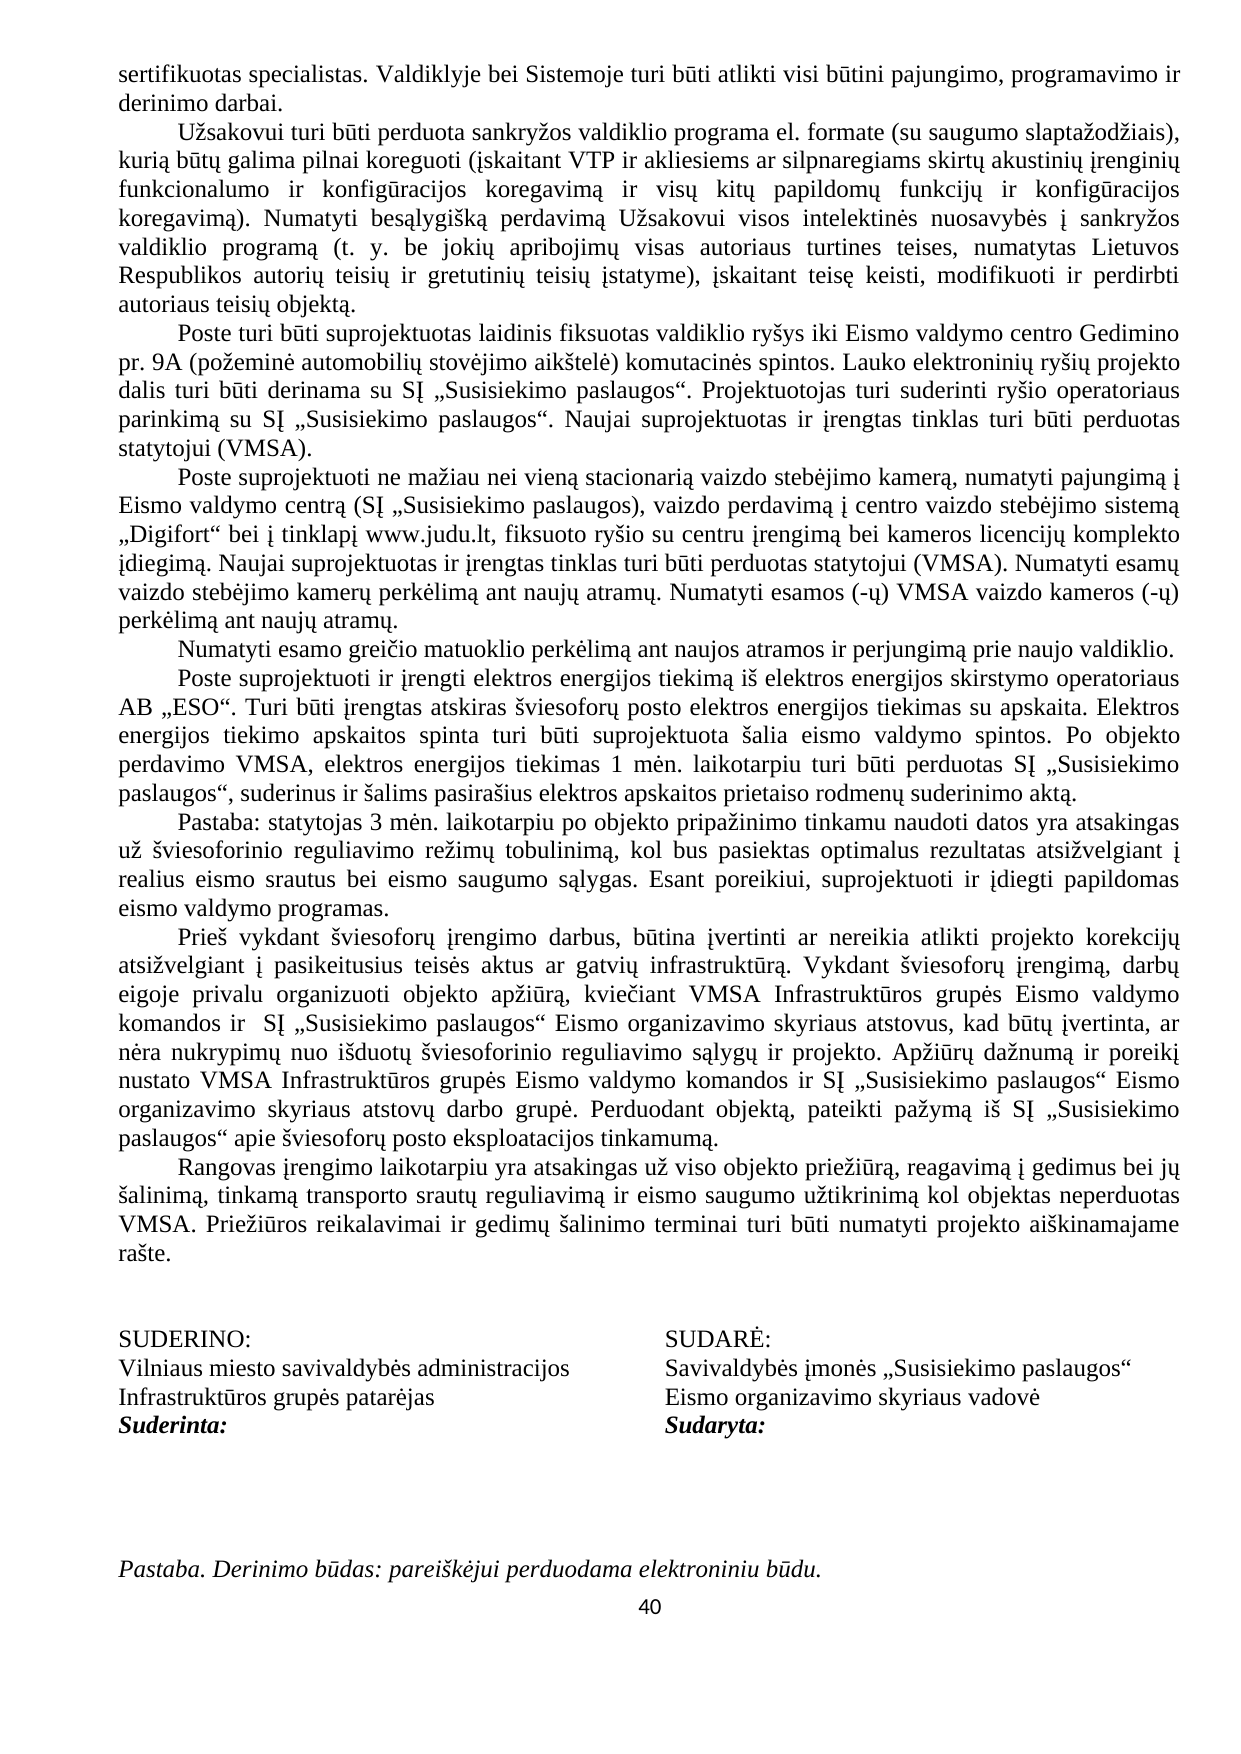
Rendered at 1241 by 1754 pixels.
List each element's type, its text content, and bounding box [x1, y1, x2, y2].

text Poste turi būti suprojektuotas laidinis fiksuotas valdiklio ryšys iki Eismo valdymo centro Gedimino pr. 9A (požeminė automobilių stovėjimo aikštelė) komutacinės spintos. Lauko elektroninių ryšių projekto dalis turi būti derinama su SĮ „Susisiekimo paslaugos“. Projektuotojas turi suderinti ryšio operatoriaus parinkimą su SĮ „Susisiekimo paslaugos“. Naujai suprojektuotas ir įrengtas tinklas turi būti perduotas statytojui (VMSA). [118, 318, 1181, 462]
text Vilniaus miesto savivaldybės administracijos [118, 1353, 635, 1382]
text Suderinta: [118, 1410, 635, 1439]
text Prieš vykdant šviesoforų įrengimo darbus, būtina įvertinti ar nereikia atlikti projekto korekcijų atsižvelgiant į pasikeitusius teisės aktus ar gatvių infrastruktūrą. Vykdant šviesoforų įrengimą, darbų eigoje privalu organizuoti objekto apžiūrą, kviečiant VMSA Infrastruktūros grupės Eismo valdymo komandos ir SĮ „Susisiekimo paslaugos“ Eismo organizavimo skyriaus atstovus, kad būtų įvertinta, ar nėra nukrypimų nuo išduotų šviesoforinio reguliavimo sąlygų ir projekto. Apžiūrų dažnumą ir poreikį nustato VMSA Infrastruktūros grupės Eismo valdymo komandos ir SĮ „Susisiekimo paslaugos“ Eismo organizavimo skyriaus atstovų darbo grupė. Perduodant objektą, pateikti pažymą iš SĮ „Susisiekimo paslaugos“ apie šviesoforų posto eksploatacijos tinkamumą. [118, 922, 1181, 1152]
text Poste suprojektuoti ir įrengti elektros energijos tiekimą iš elektros energijos skirstymo operatoriaus AB „ESO“. Turi būti įrengtas atskiras šviesoforų posto elektros energijos tiekimas su apskaita. Elektros energijos tiekimo apskaitos spinta turi būti suprojektuota šalia eismo valdymo spintos. Po objekto perdavimo VMSA, elektros energijos tiekimas 1 mėn. laikotarpiu turi būti perduotas SĮ „Susisiekimo paslaugos“, suderinus ir šalims pasirašius elektros apskaitos prietaiso rodmenų suderinimo aktą. [118, 663, 1181, 807]
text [118, 59, 1181, 117]
text Poste suprojektuoti ne mažiau nei vieną stacionarią vaizdo stebėjimo kamerą, numatyti pajungimą į Eismo valdymo centrą (SĮ „Susisiekimo paslaugos), vaizdo perdavimą į centro vaizdo stebėjimo sistemą „Digifort“ bei į tinklapį www.judu.lt, fiksuoto ryšio su centru įrengimą bei kameros licencijų komplekto įdiegimą. Naujai suprojektuotas ir įrengtas tinklas turi būti perduotas statytojui (VMSA). Numatyti esamų vaizdo stebėjimo kamerų perkėlimą ant naujų atramų. Numatyti esamos (-ų) VMSA vaizdo kameros (-ų) perkėlimą ant naujų atramų. [118, 462, 1181, 634]
text Sudaryta: [664, 1410, 1181, 1439]
text Pastaba. Derinimo būdas: pareiškėjui perduodama elektroniniu būdu. [118, 1554, 1181, 1583]
text Savivaldybės įmonės „Susisiekimo paslaugos“ [664, 1353, 1181, 1382]
text Eismo organizavimo skyriaus vadovė [664, 1382, 1181, 1410]
text Užsakovui turi būti perduota sankryžos valdiklio programa el. formate (su saugumo slaptažodžiais), kurią būtų galima pilnai koreguoti (įskaitant VTP ir akliesiems ar silpnaregiams skirtų akustinių įrenginių funkcionalumo ir konfigūracijos koregavimą ir visų kitų papildomų funkcijų ir konfigūracijos koregavimą). Numatyti besąlygišką perdavimą Užsakovui visos intelektinės nuosavybės į sankryžos valdiklio programą (t. y. be jokių apribojimų visas autoriaus turtines teises, numatytas Lietuvos Respublikos autorių teisių ir gretutinių teisių įstatyme), įskaitant teisę keisti, modifikuoti ir perdirbti autoriaus teisių objektą. [118, 117, 1181, 318]
text Numatyti esamo greičio matuoklio perkėlimą ant naujos atramos ir perjungimą prie naujo valdiklio. [118, 634, 1181, 663]
text Pastaba: statytojas 3 mėn. laikotarpiu po objekto pripažinimo tinkamu naudoti datos yra atsakingas už šviesoforinio reguliavimo režimų tobulinimą, kol bus pasiektas optimalus rezultatas atsižvelgiant į realius eismo srautus bei eismo saugumo sąlygas. Esant poreikiui, suprojektuoti ir įdiegti papildomas eismo valdymo programas. [118, 807, 1181, 922]
text SUDARĖ: [664, 1324, 1181, 1353]
text SUDERINO: [118, 1324, 635, 1353]
text Infrastruktūros grupės patarėjas [118, 1382, 635, 1410]
text Rangovas įrengimo laikotarpiu yra atsakingas už viso objekto priežiūrą, reagavimą į gedimus bei jų šalinimą, tinkamą transporto srautų reguliavimą ir eismo saugumo užtikrinimą kol objektas neperduotas VMSA. Priežiūros reikalavimai ir gedimų šalinimo terminai turi būti numatyti projekto aiškinamajame rašte. [118, 1152, 1181, 1267]
